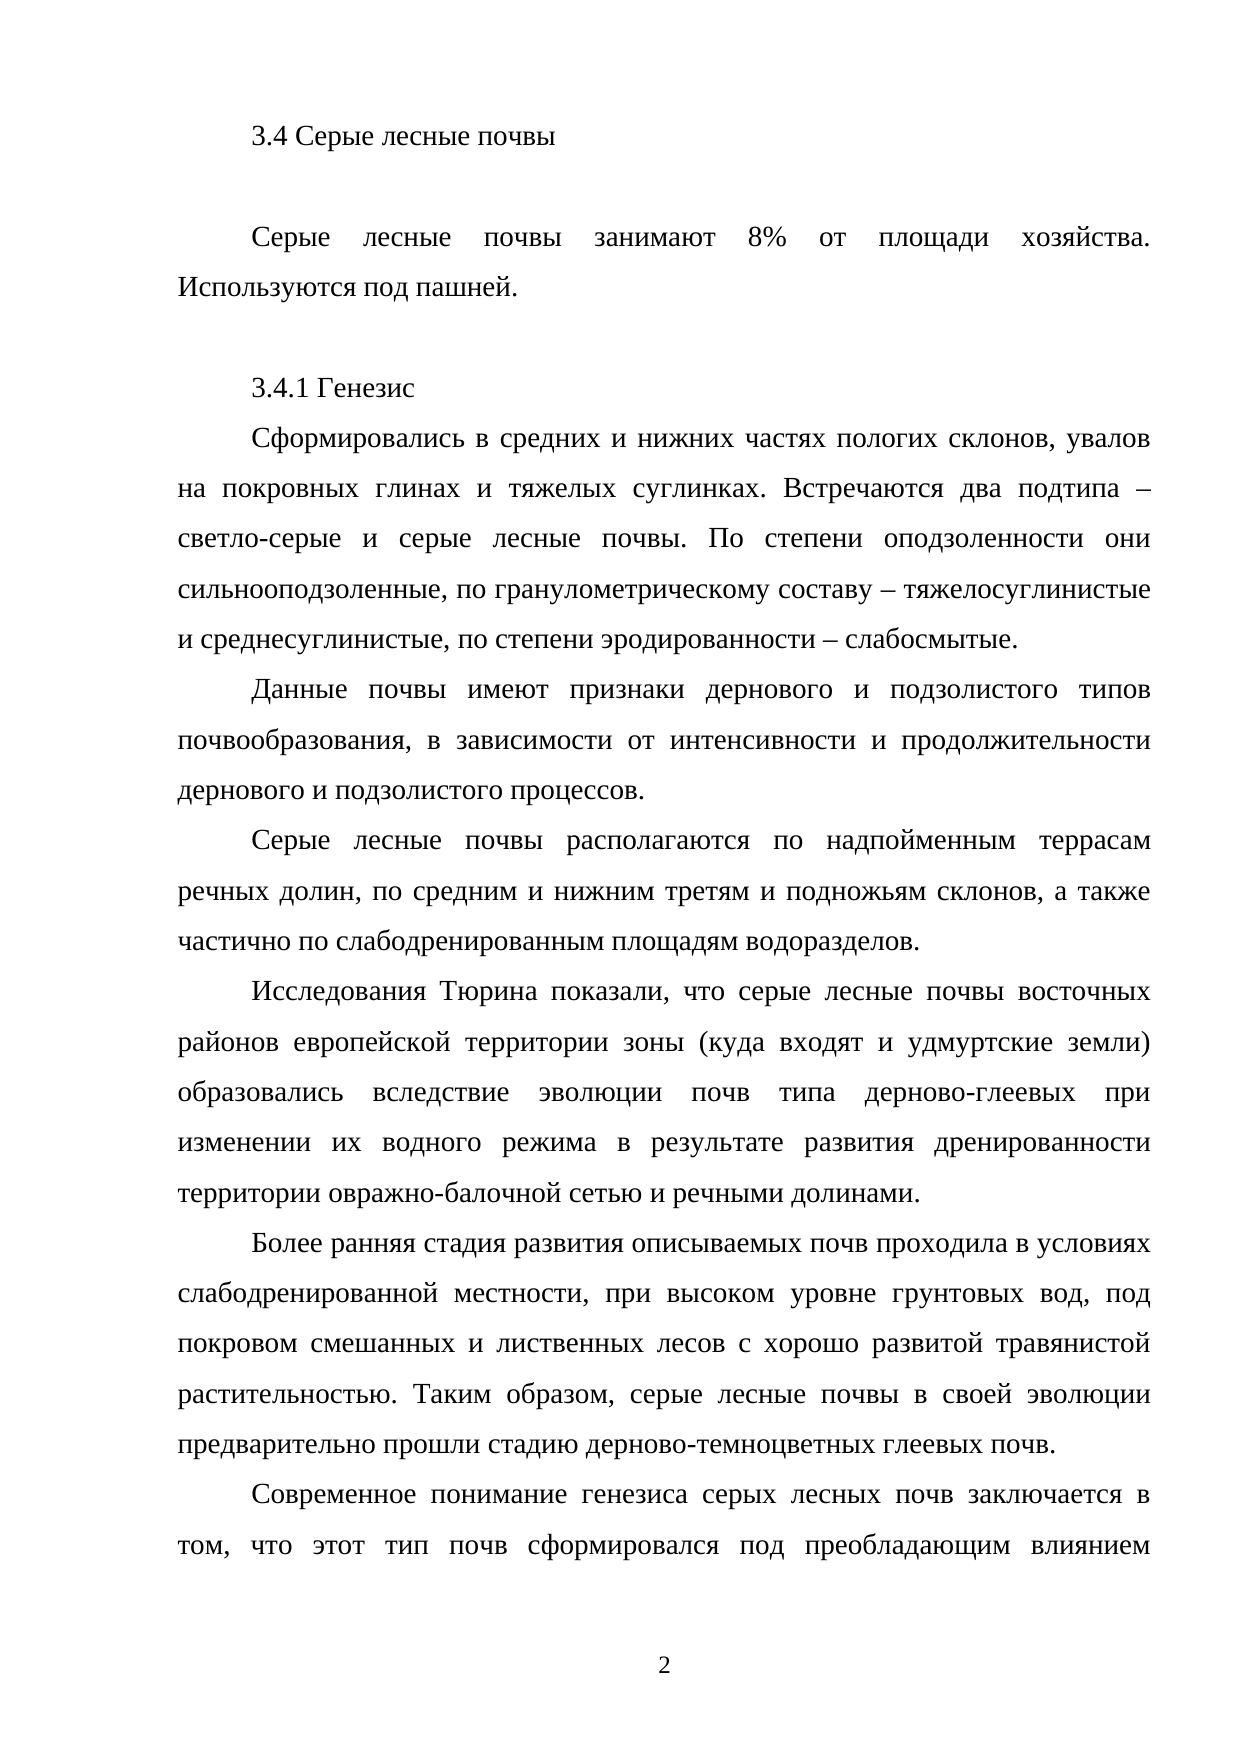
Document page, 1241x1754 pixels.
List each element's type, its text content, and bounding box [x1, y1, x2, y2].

text Исследования Тюрина показали, что серые лесные почвы восточных районов европейской территории зоны (куда входят и удмуртские земли) образовались вследствие эволюции почв типа дерново-глеевых при изменении их водного режима в результате развития дренированности территории овражно-балочной сетью и речными долинами. [177, 973, 1152, 1208]
text Данные почвы имеют признаки дернового и подзолистого типов почвообразования, в зависимости от интенсивности и продолжительности дернового и подзолистого процессов. [177, 672, 1152, 806]
text 3.4.1 Генезис [177, 370, 1152, 403]
text 3.4 Серые лесные почвы [177, 118, 1152, 152]
text Серые лесные почвы располагаются по надпойменным террасам речных долин, по средним и нижним третям и подножьям склонов, а также частично по слабодренированным площадям водоразделов. [177, 822, 1152, 957]
text Сформировались в средних и нижних частях пологих склонов, увалов на покровных глинах и тяжелых суглинках. Встречаются два подтипа – светло-серые и серые лесные почвы. По степени оподзоленности они сильнооподзоленные, по гранулометрическому составу – тяжелосуглинистые и среднесуглинистые, по степени эродированности – слабосмытые. [177, 420, 1152, 655]
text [177, 1477, 1152, 1560]
text Серые лесные почвы занимают 8% от площади хозяйства. Используются под пашней. [177, 219, 1152, 303]
text Более ранняя стадия развития описываемых почв проходила в условиях слабодренированной местности, при высоком уровне грунтовых вод, под покровом смешанных и лиственных лесов с хорошо развитой травянистой растительностью. Таким образом, серые лесные почвы в своей эволюции предварительно прошли стадию дерново-темноцветных глеевых почв. [177, 1225, 1152, 1460]
